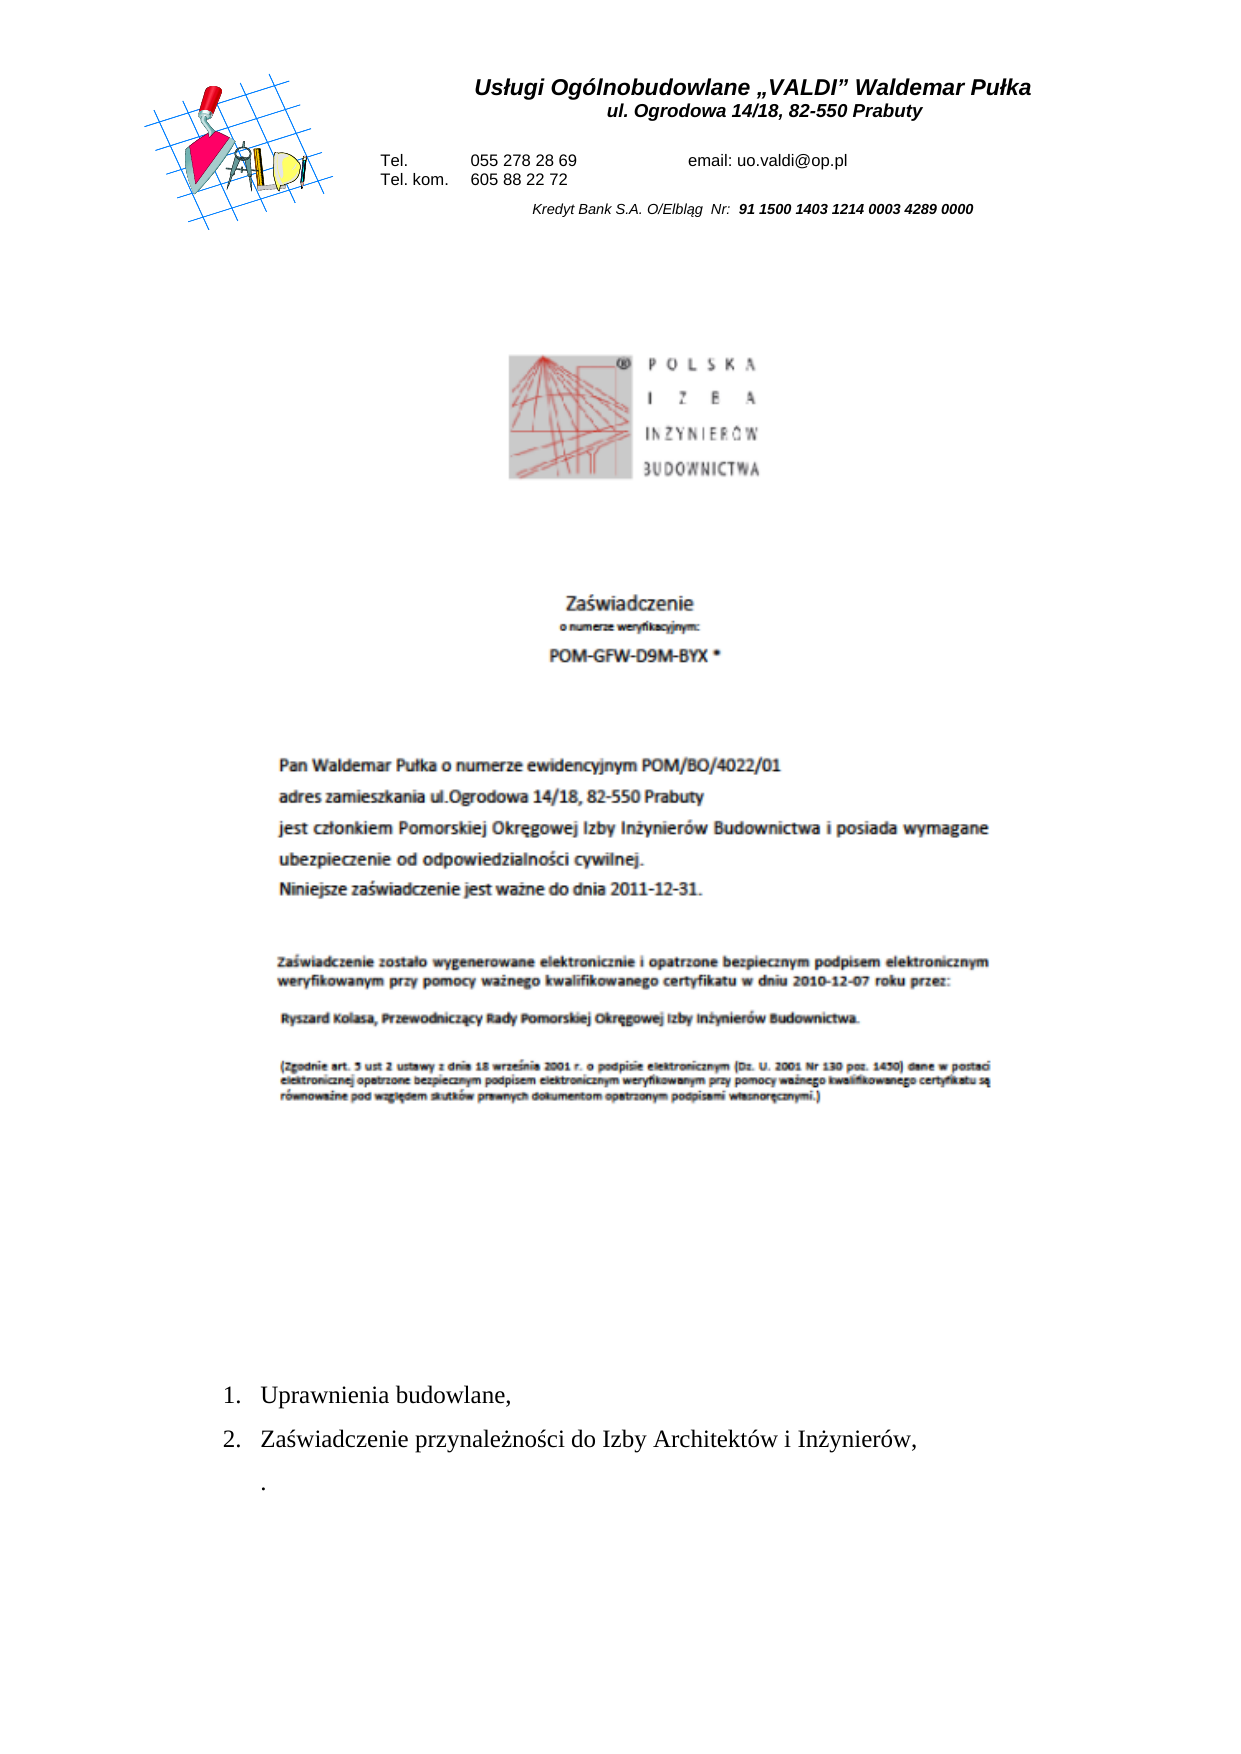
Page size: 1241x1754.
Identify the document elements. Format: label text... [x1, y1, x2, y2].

list Uprawnienia budowlane, [223, 1381, 1122, 1409]
list . [260, 1467, 1122, 1496]
list Zaświadczenie przynależności do Izby Architektów i Inżynierów, [223, 1424, 1122, 1452]
